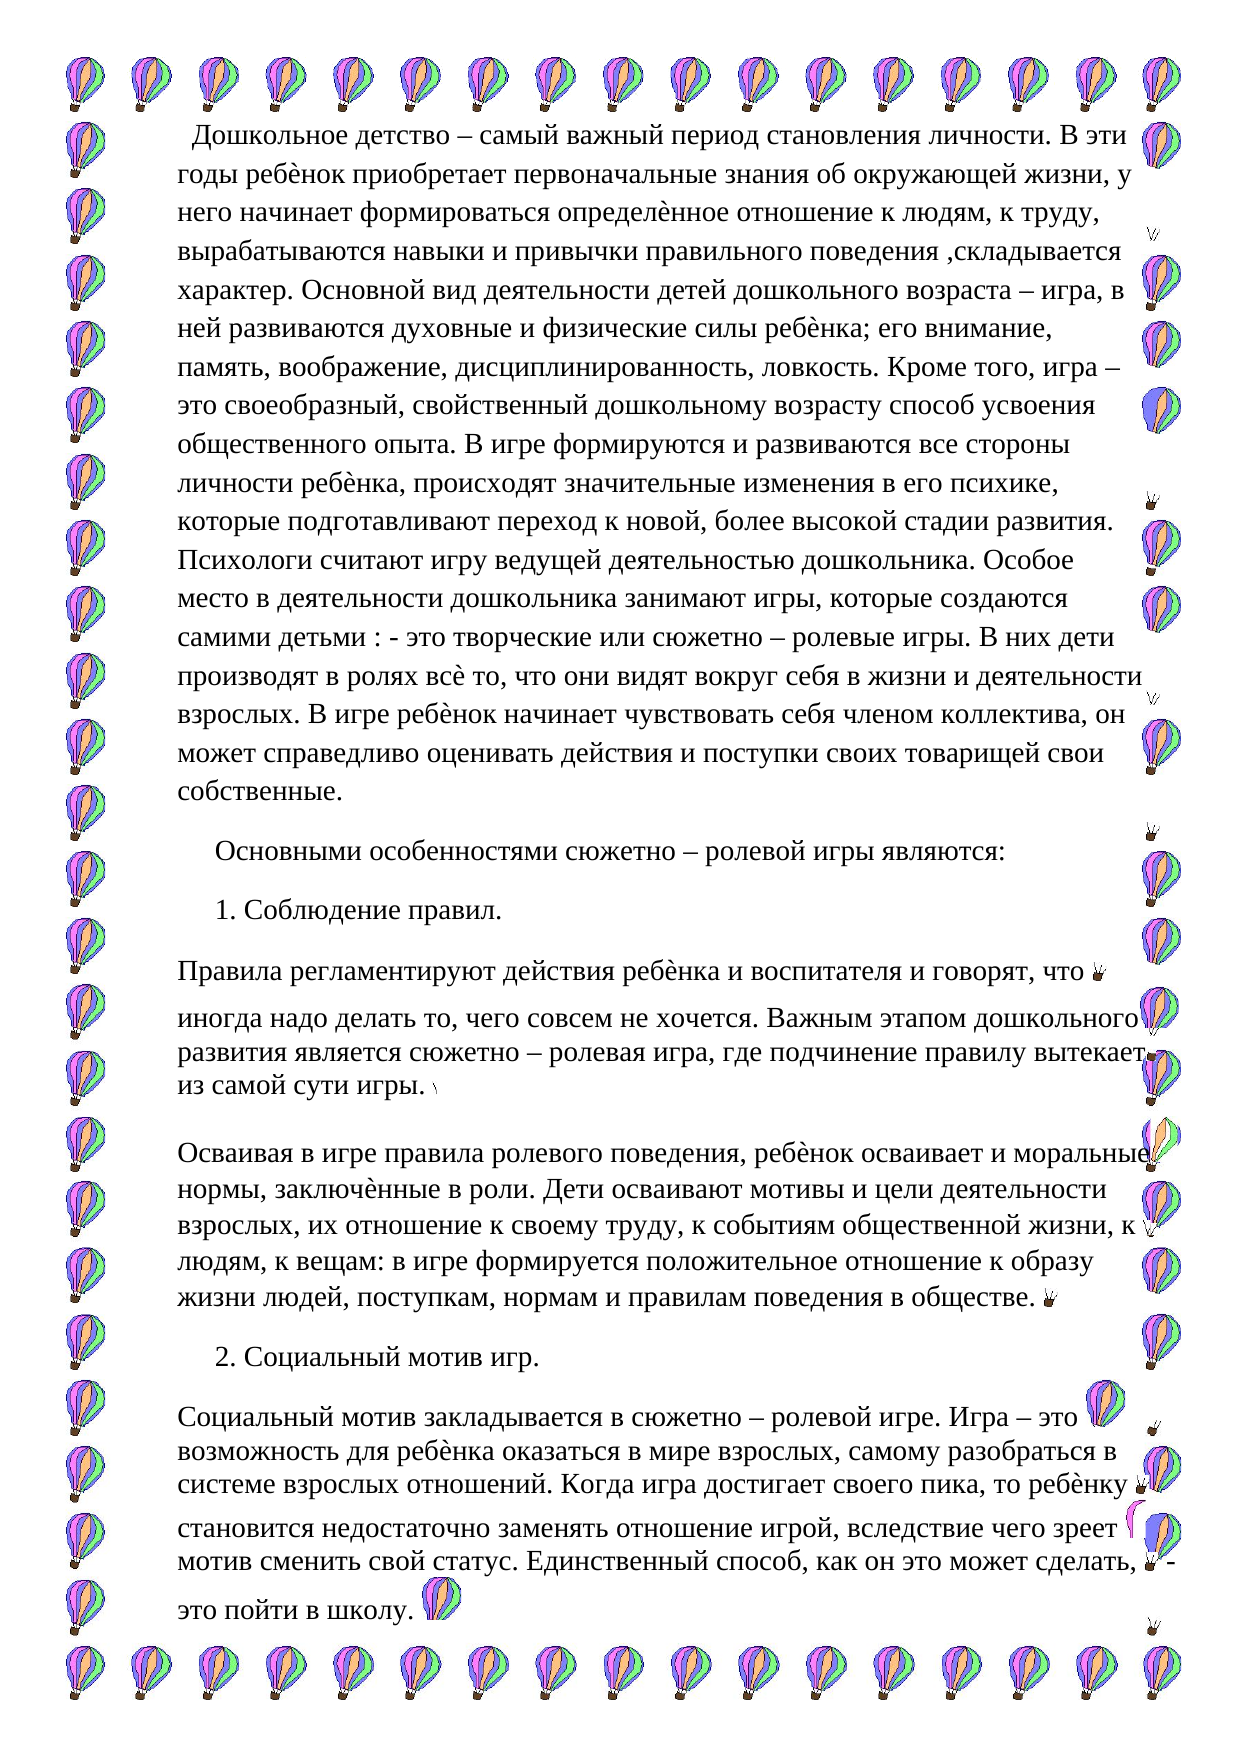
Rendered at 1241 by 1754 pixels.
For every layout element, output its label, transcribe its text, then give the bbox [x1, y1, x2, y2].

picture [65, 718, 105, 775]
picture [1141, 1313, 1181, 1339]
text личности ребѐнка, происходят значительные изменения в его психике, [177, 465, 1181, 498]
picture [65, 917, 105, 974]
text память, воображение, дисциплинированность, ловкость. Кроме того, игра – [177, 349, 1181, 382]
text это своеобразный, свойственный дошкольному возрасту способ усвоения [177, 387, 1181, 421]
text взрослых. В игре ребѐнок начинает чувствовать себя членом коллектива, он [177, 696, 1181, 730]
picture [65, 254, 105, 311]
picture [1141, 614, 1181, 619]
text 1. Соблюдение правил. [214, 892, 1181, 926]
text общественного опыта. В игре формируются и развиваются все стороны [177, 426, 1181, 460]
picture [1145, 822, 1160, 833]
text 2. Социальный мотив игр. [214, 1339, 1181, 1372]
text производят в ролях всѐ то, что они видят вокруг себя в жизни и деятельности [177, 658, 1181, 691]
text может справедливо оценивать действия и поступки своих товарищей свои [177, 735, 1181, 768]
text годы ребѐнок приобретает первоначальные знания об окружающей жизни, у [177, 156, 1181, 189]
picture [65, 652, 105, 709]
picture [1141, 768, 1181, 773]
picture [1141, 730, 1181, 735]
picture [1141, 537, 1181, 542]
picture [1125, 1499, 1146, 1538]
picture [65, 519, 105, 576]
text Социальный мотив закладывается в сюжетно – ролевой игре. Игра – это возможность для ребѐнка оказаться в мире взрослых, самому разобраться в системе взрослых отношений. Когда игра достигает своего пика, то ребѐнку становится недостаточно заменять отношение игрой, вследствие чего зреет мотив сменить свой статус. Единственный способ, как он это может сделать, - это пойти в школу. [177, 1379, 1181, 1625]
picture [65, 57, 1181, 112]
text него начинает формироваться определѐнное отношение к людям, к труду, [177, 194, 1181, 228]
picture [65, 851, 105, 907]
text которые подготавливают переход к новой, более высокой стадии развития. [177, 503, 1181, 537]
picture [1092, 962, 1107, 981]
picture [432, 1081, 437, 1095]
picture [1141, 151, 1181, 156]
text характер. Основной вид деятельности детей дошкольного возраста – игра, в [177, 272, 1181, 305]
picture [65, 121, 105, 178]
picture [1085, 1379, 1126, 1427]
picture [65, 386, 105, 443]
picture [1043, 1288, 1058, 1307]
picture [1141, 421, 1181, 426]
picture [1141, 1101, 1181, 1172]
text Психологи считают игру ведущей деятельностью дошкольника. Особое [177, 542, 1181, 576]
picture [1143, 1220, 1157, 1235]
picture [65, 1379, 1182, 1700]
picture [1146, 228, 1160, 233]
picture [65, 983, 105, 1172]
text ней развиваются духовные и физические силы ребѐнка; его внимание, [177, 310, 1181, 344]
picture [1146, 691, 1160, 696]
picture [1141, 344, 1181, 349]
text вырабатываются навыки и привычки правильного поведения ,складывается [177, 233, 1181, 267]
picture [1141, 305, 1181, 310]
text самими детьми : - это творческие или сюжетно – ролевые игры. В них дети [177, 619, 1181, 653]
text Правила регламентируют действия ребѐнка и воспитателя и говорят, что иногда надо делать то, чего совсем не хочется. Важным этапом дошкольного развития является сюжетно – ролевая игра, где подчинение правилу вытекает из самой сути игры. [177, 953, 1181, 1101]
picture [1135, 1475, 1150, 1494]
picture [1141, 867, 1181, 892]
picture [1141, 926, 1181, 953]
picture [1141, 267, 1181, 272]
text Основными особенностями сюжетно – ролевой игры являются: [214, 833, 1181, 867]
text собственные. [177, 773, 1181, 807]
picture [65, 453, 105, 510]
text место в деятельности дошкольника занимают игры, которые создаются [177, 581, 1181, 614]
picture [65, 320, 105, 377]
text Дошкольное детство – самый важный период становления личности. В эти [192, 117, 1181, 151]
picture [421, 1577, 462, 1620]
picture [65, 1180, 105, 1370]
picture [65, 188, 105, 244]
picture [1144, 1552, 1159, 1571]
picture [65, 784, 105, 841]
picture [1146, 1051, 1156, 1061]
text Осваивая в игре правила ролевого поведения, ребѐнок осваивает и моральные нормы, заключѐнные в роли. Дети осваивают мотивы и цели деятельности взрослых, их отношение к своему труду, к событиям общественной жизни, к людям, к вещам: в игре формируется положительное отношение к образу жизни людей, поступкам, нормам и правилам поведения в обществе. [177, 1117, 1179, 1313]
picture [1139, 986, 1179, 1028]
picture [1145, 498, 1160, 503]
picture [65, 585, 105, 642]
